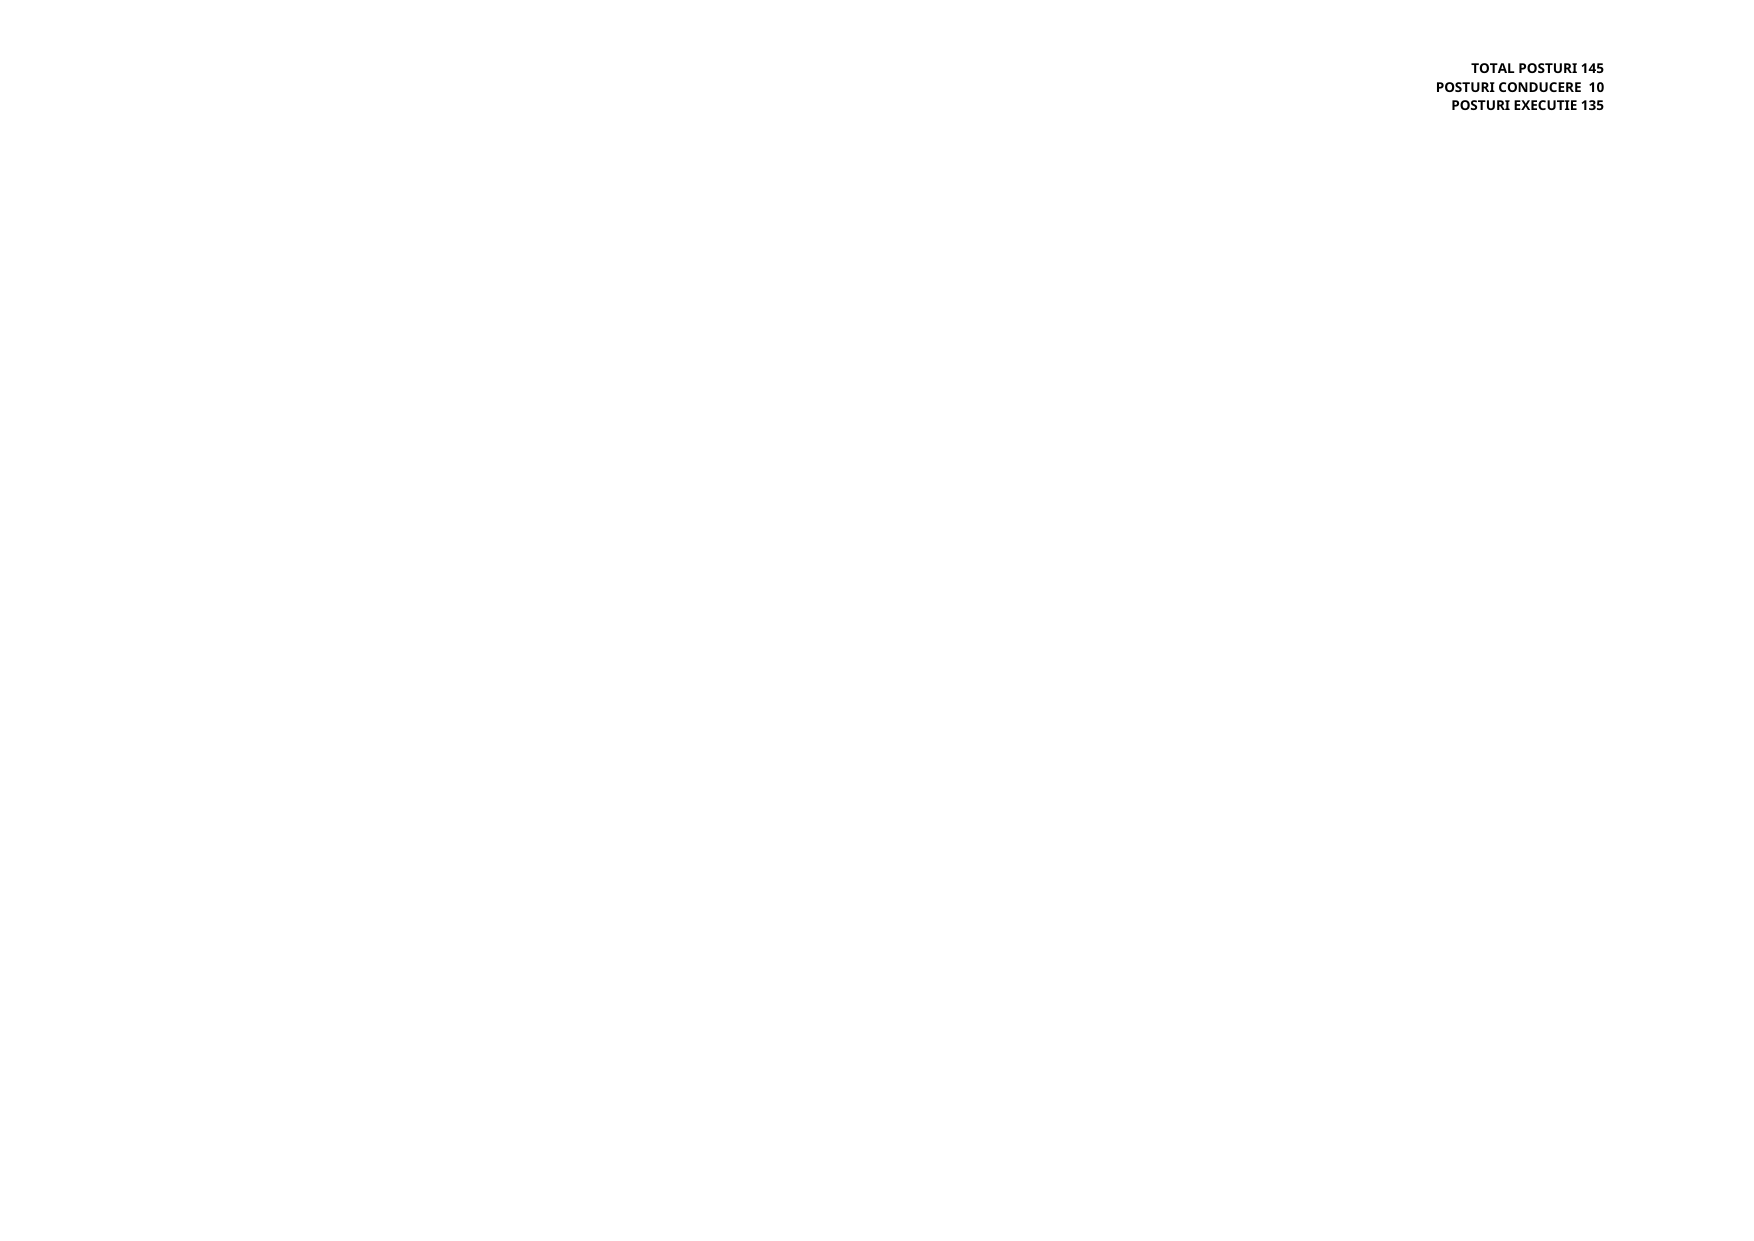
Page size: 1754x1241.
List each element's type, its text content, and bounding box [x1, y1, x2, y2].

text POSTURI EXECUTIE 135 [133, 96, 1604, 114]
text POSTURI CONDUCERE 10 [133, 77, 1604, 96]
text TOTAL POSTURI 145 [133, 59, 1604, 77]
